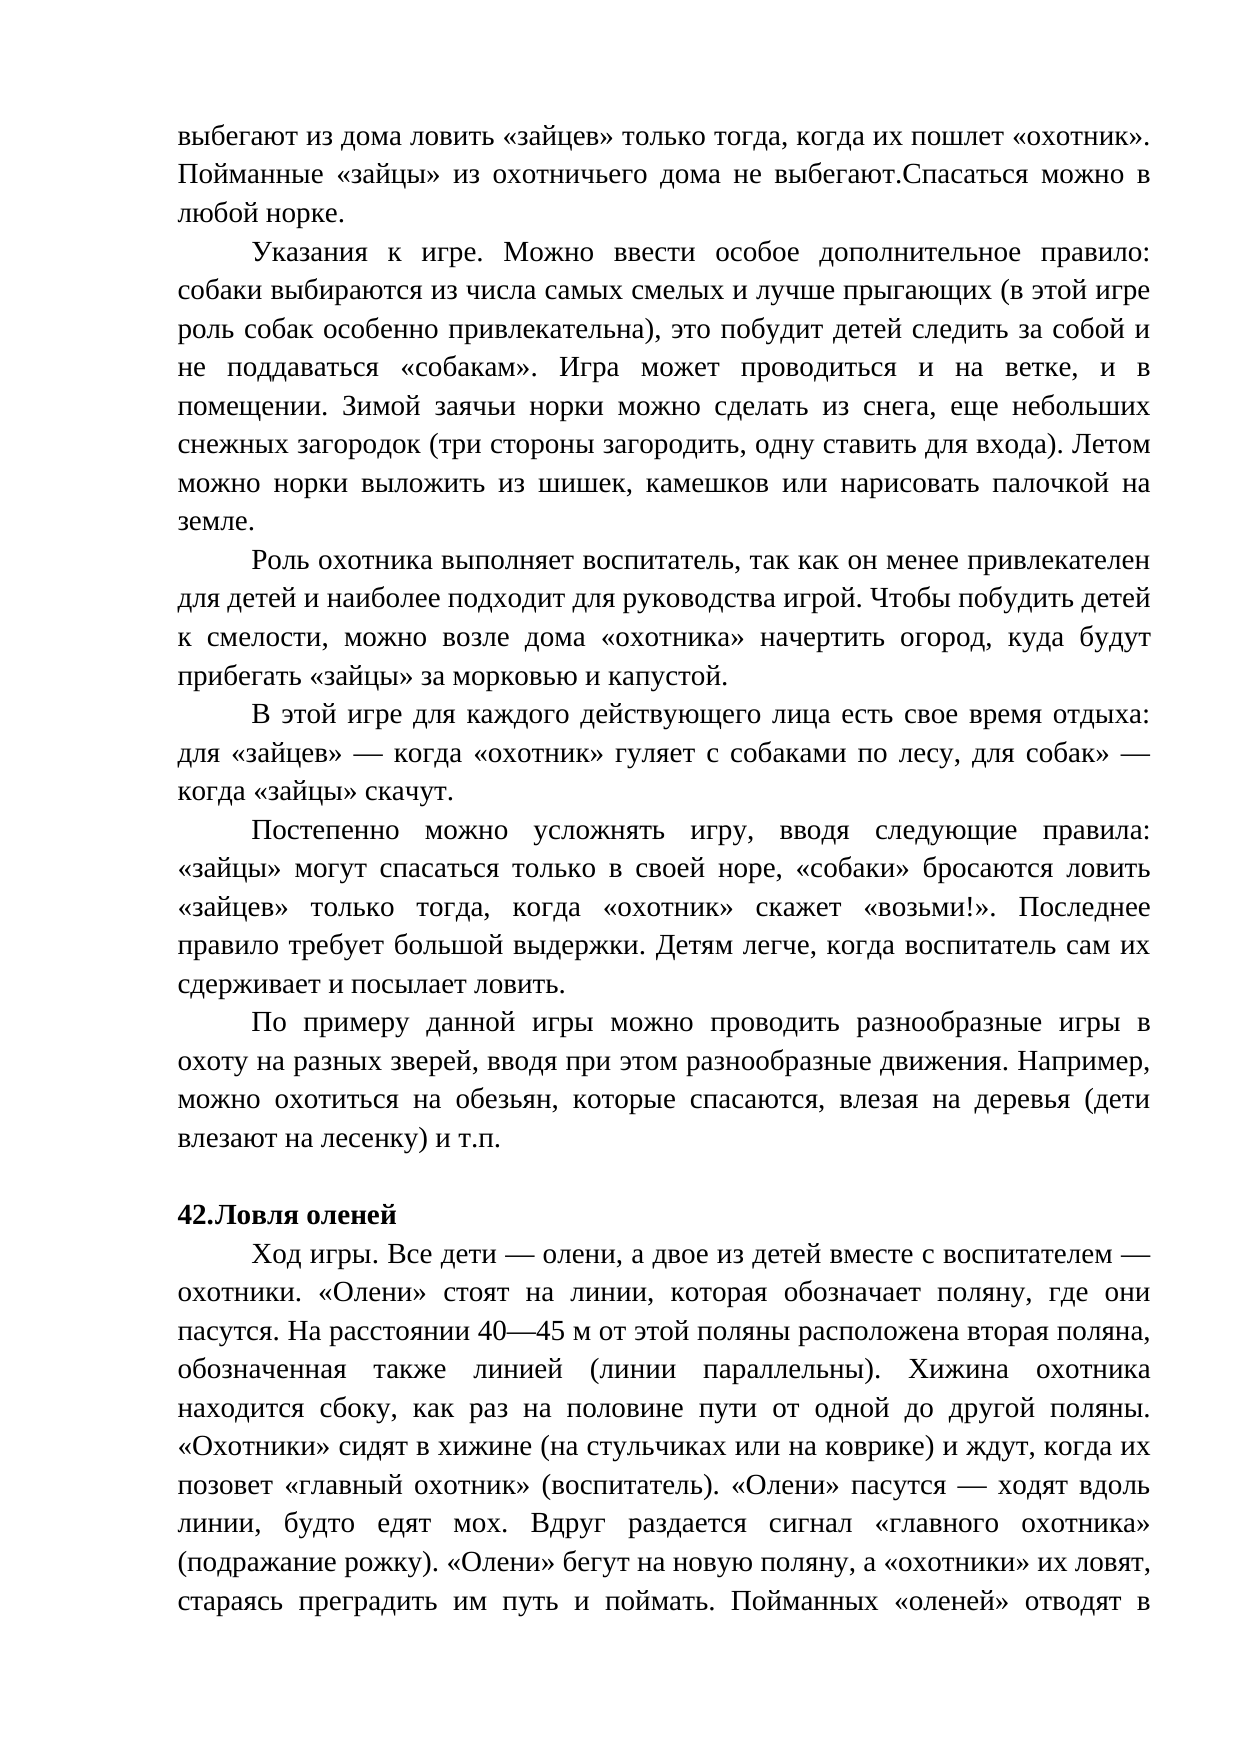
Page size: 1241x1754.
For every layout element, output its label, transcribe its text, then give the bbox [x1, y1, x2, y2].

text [177, 118, 1152, 229]
text Указания к игре. Можно ввести особое дополнительное правило: собаки выбираются из числа самых смелых и лучше прыгающих (в этой игре роль собак особенно привлекательна), это побудит детей следить за собой и не поддаваться «собакам». Игра может проводиться и на ветке, и в помещении. Зимой заячьи норки можно сделать из снега, еще небольших снежных загородок (три стороны загородить, одну ставить для входа). Летом можно норки выложить из шишек, камешков или нарисовать палочкой на земле. [177, 234, 1152, 537]
text Постепенно можно усложнять игру, вводя следующие правила: «зайцы» могут спасаться только в своей норе, «собаки» бросаются ловить «зайцев» только тогда, когда «охотник» скажет «возьми!». Последнее правило требует большой выдержки. Детям легче, когда воспитатель сам их сдерживает и посылает ловить. [177, 812, 1152, 999]
list Ловля оленей [177, 1197, 1152, 1231]
text В этой игре для каждого действующего лица есть свое время отдыха: для «зайцев» — когда «охотник» гуляет с собаками по лесу, для собак» — когда «зайцы» скачут. [177, 696, 1152, 807]
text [177, 1236, 1152, 1616]
text По примеру данной игры можно проводить разнообразные игры в охоту на разных зверей, вводя при этом разнообразные движения. Например, можно охотиться на обезьян, которые спасаются, влезая на деревья (дети влезают на лесенку) и т.п. [177, 1004, 1152, 1154]
text Роль охотника выполняет воспитатель, так как он менее привлекателен для детей и наиболее подходит для руководства игрой. Чтобы побудить детей к смелости, можно возле дома «охотника» начертить огород, куда будут прибегать «зайцы» за морковью и капустой. [177, 542, 1152, 691]
